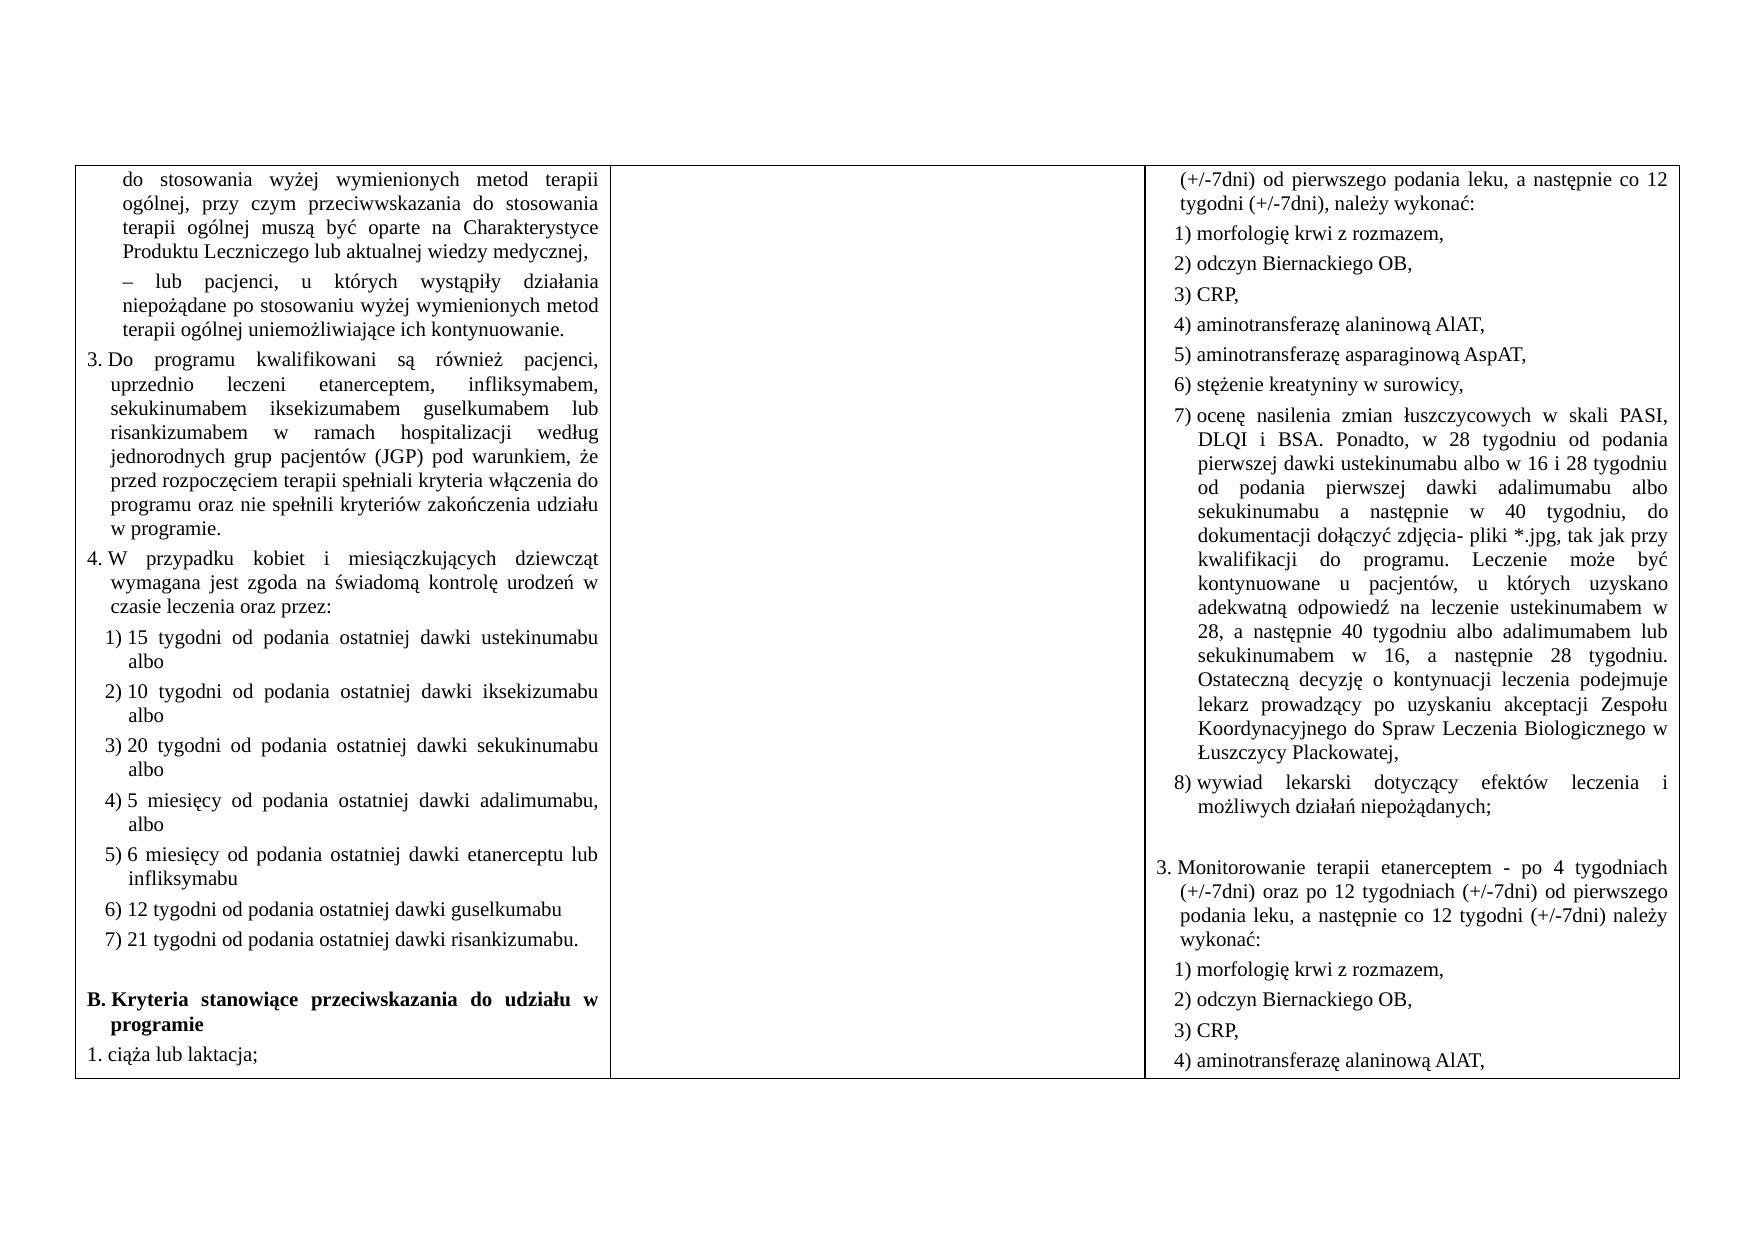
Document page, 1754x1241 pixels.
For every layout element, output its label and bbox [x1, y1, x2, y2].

table_cell [611, 166, 1144, 1078]
table_cell [76, 166, 610, 1078]
table_cell [1146, 166, 1679, 1078]
